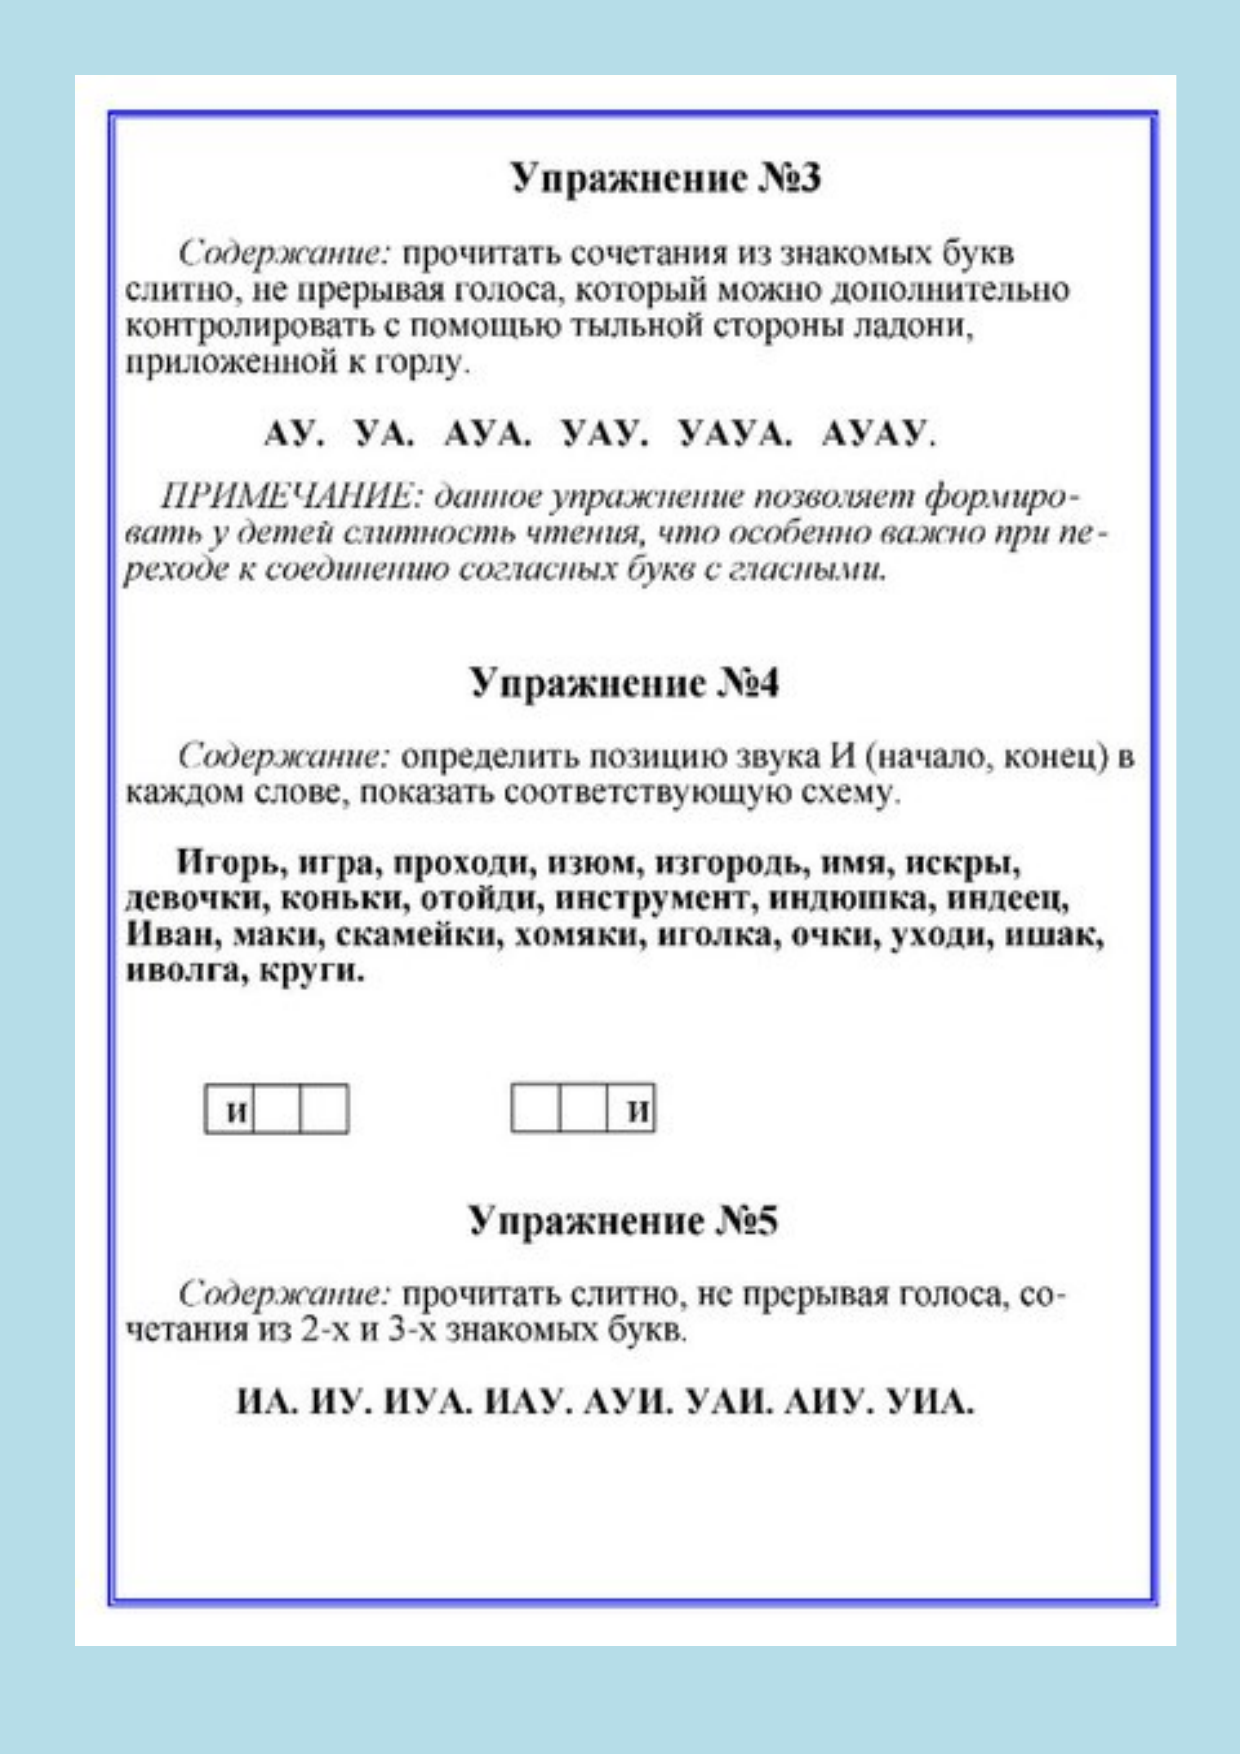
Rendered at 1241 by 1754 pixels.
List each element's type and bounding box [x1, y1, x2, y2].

picture [75, 75, 1177, 1646]
